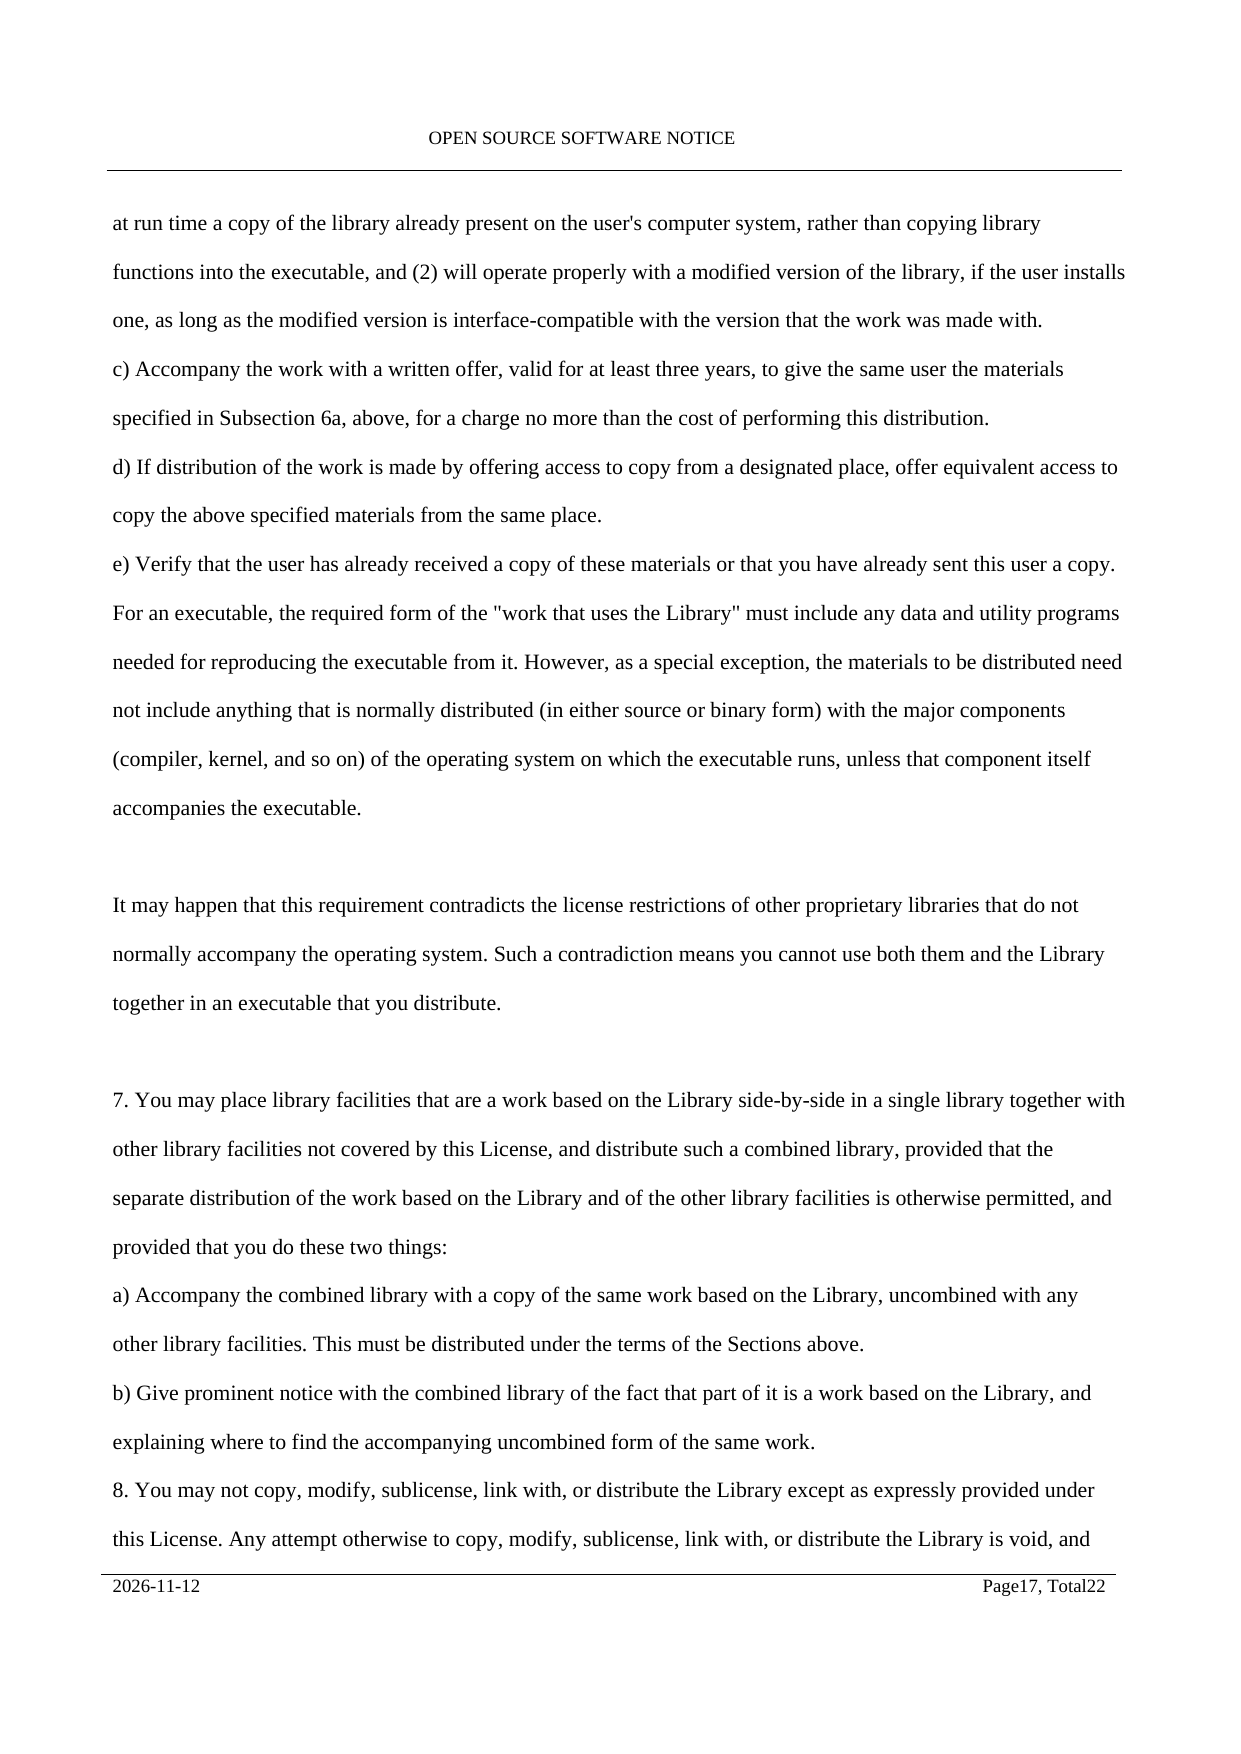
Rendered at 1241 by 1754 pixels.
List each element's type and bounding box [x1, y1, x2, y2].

text [112, 206, 1128, 1555]
